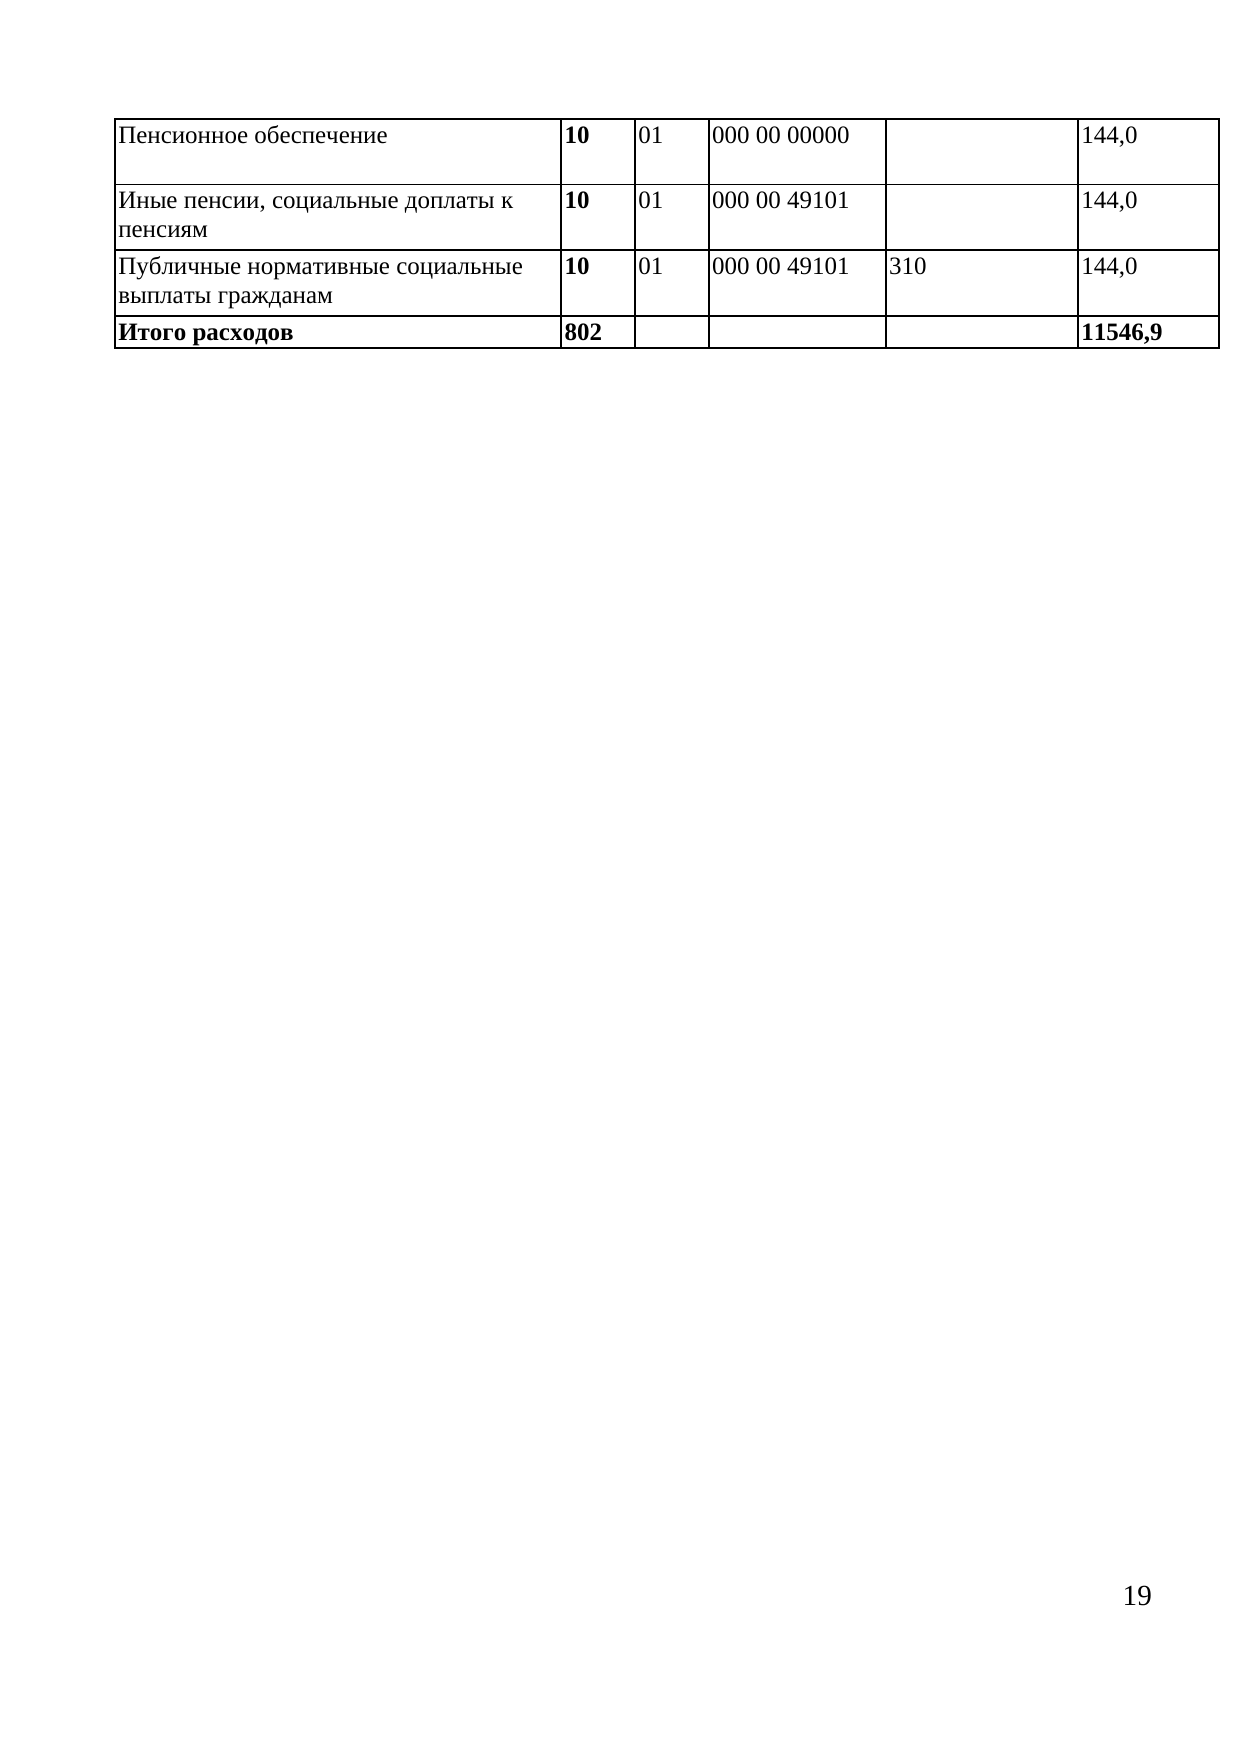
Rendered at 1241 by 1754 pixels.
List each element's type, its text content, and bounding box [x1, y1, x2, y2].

table_cell 10 [562, 185, 634, 249]
table_cell Иные пенсии, социальные доплаты к пенсиям [116, 185, 560, 249]
table_cell Итого расходов [116, 317, 560, 347]
table_cell 10 [562, 120, 634, 184]
table_cell 11546,9 [1079, 317, 1218, 347]
table_cell 01 [636, 120, 708, 184]
table_cell 144,0 [1079, 251, 1218, 315]
table_cell [887, 185, 1077, 249]
table_cell 01 [636, 185, 708, 249]
table_cell [887, 317, 1077, 347]
table_cell Публичные нормативные социальные выплаты гражданам [116, 251, 560, 315]
table_cell [887, 120, 1077, 184]
table_cell 802 [562, 317, 634, 347]
table_cell 144,0 [1079, 120, 1218, 184]
table_cell 000 00 49101 [710, 185, 885, 249]
table_cell [636, 317, 708, 347]
table_cell 01 [636, 251, 708, 315]
table_cell 10 [562, 251, 634, 315]
table_cell 000 00 00000 [710, 120, 885, 184]
table_cell [710, 317, 885, 347]
table_cell 310 [887, 251, 1077, 315]
table_cell Пенсионное обеспечение [116, 120, 560, 184]
table_cell 000 00 49101 [710, 251, 885, 315]
table_cell 144,0 [1079, 185, 1218, 249]
